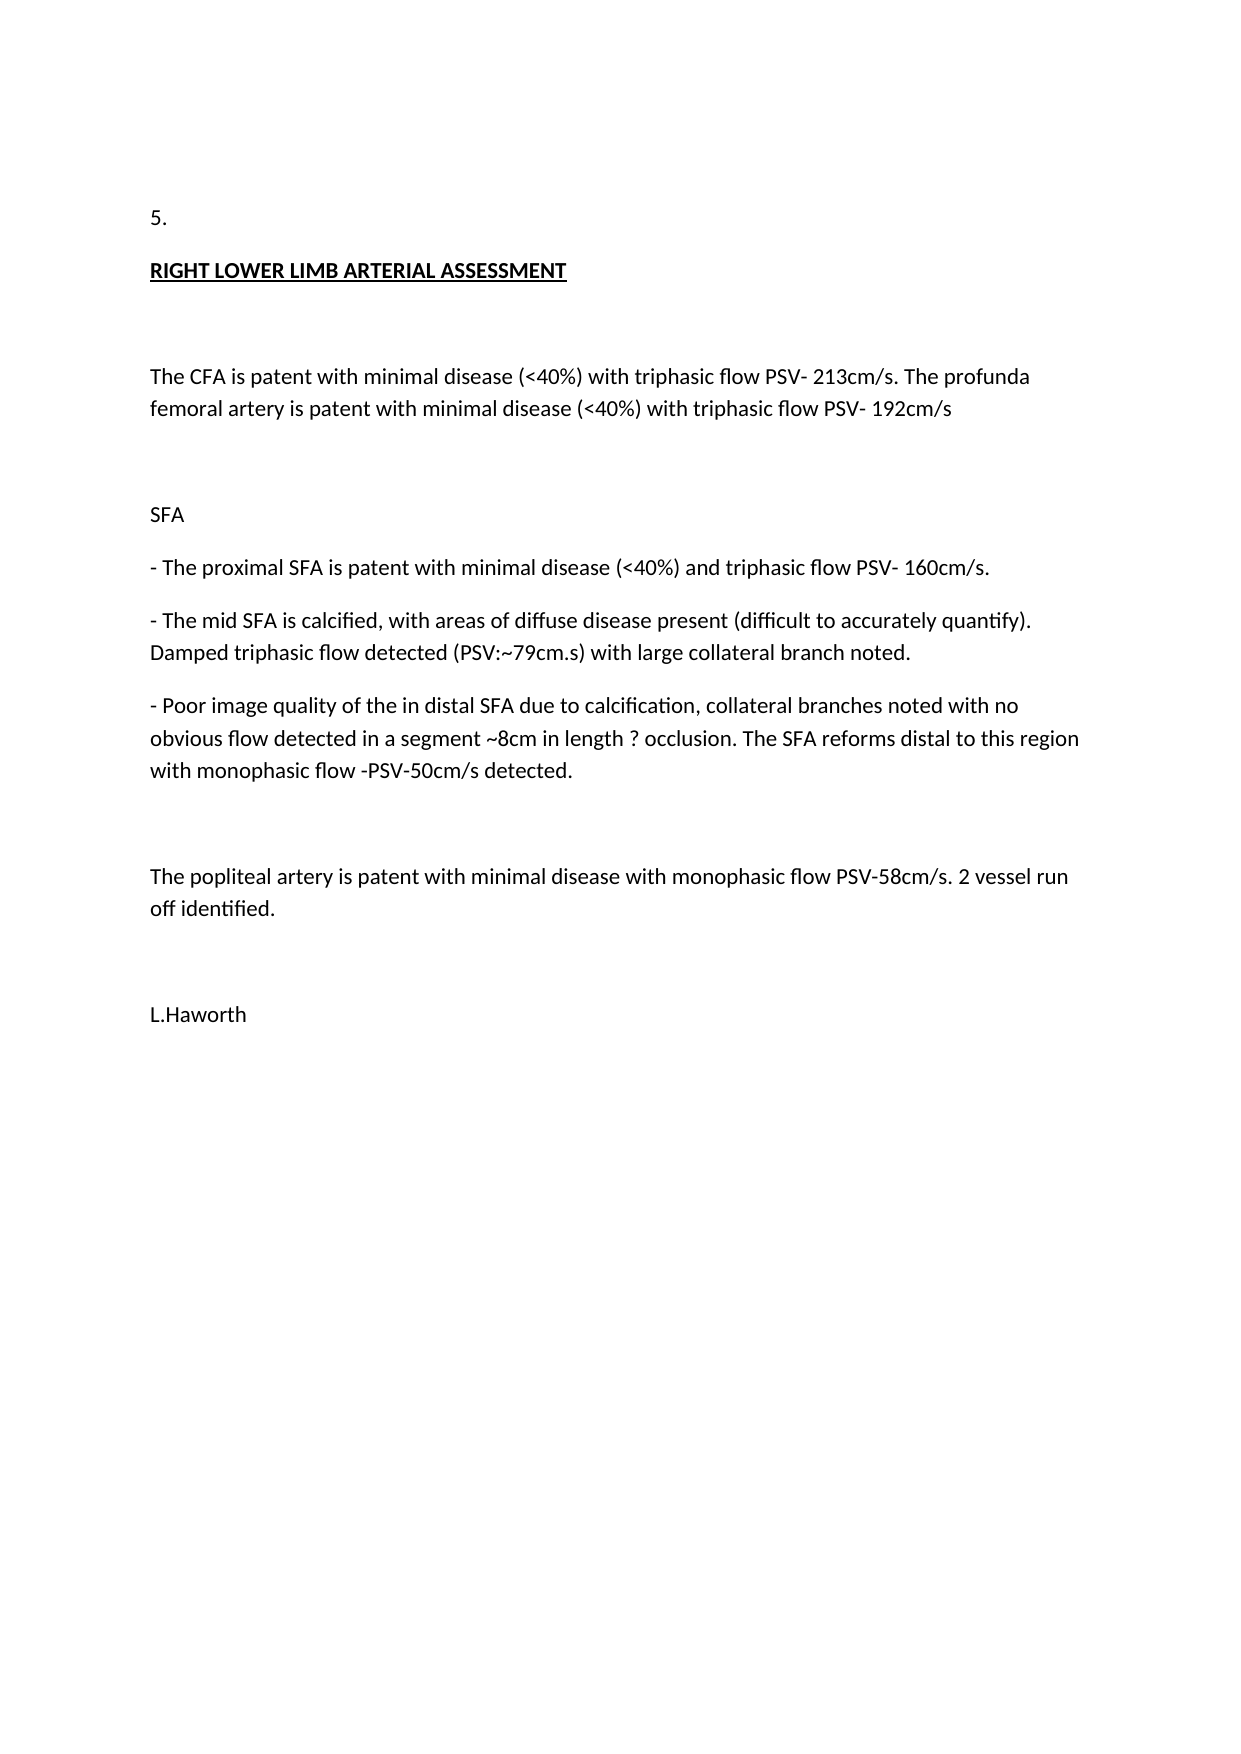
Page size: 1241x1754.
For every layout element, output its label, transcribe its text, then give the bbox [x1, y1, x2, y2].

text SFA [150, 500, 1090, 528]
text RIGHT LOWER LIMB ARTERIAL ASSESSMENT [150, 256, 1090, 284]
text The popliteal artery is patent with minimal disease with monophasic flow PSV-58cm/s. 2 vessel run off identified. [150, 862, 1090, 922]
text 5. [150, 203, 1090, 231]
text L.Haworth [150, 1000, 1090, 1028]
text - Poor image quality of the in distal SFA due to calcification, collateral branches noted with no obvious flow detected in a segment ~8cm in length ? occlusion. The SFA reforms distal to this region with monophasic flow -PSV-50cm/s detected. [150, 692, 1090, 784]
text - The proximal SFA is patent with minimal disease (<40%) and triphasic flow PSV- 160cm/s. [150, 553, 1090, 581]
text - The mid SFA is calcified, with areas of diffuse disease present (difficult to accurately quantify). Damped triphasic flow detected (PSV:~79cm.s) with large collateral branch noted. [150, 606, 1090, 667]
text The CFA is patent with minimal disease (<40%) with triphasic flow PSV- 213cm/s. The profunda femoral artery is patent with minimal disease (<40%) with triphasic flow PSV- 192cm/s [150, 362, 1090, 422]
